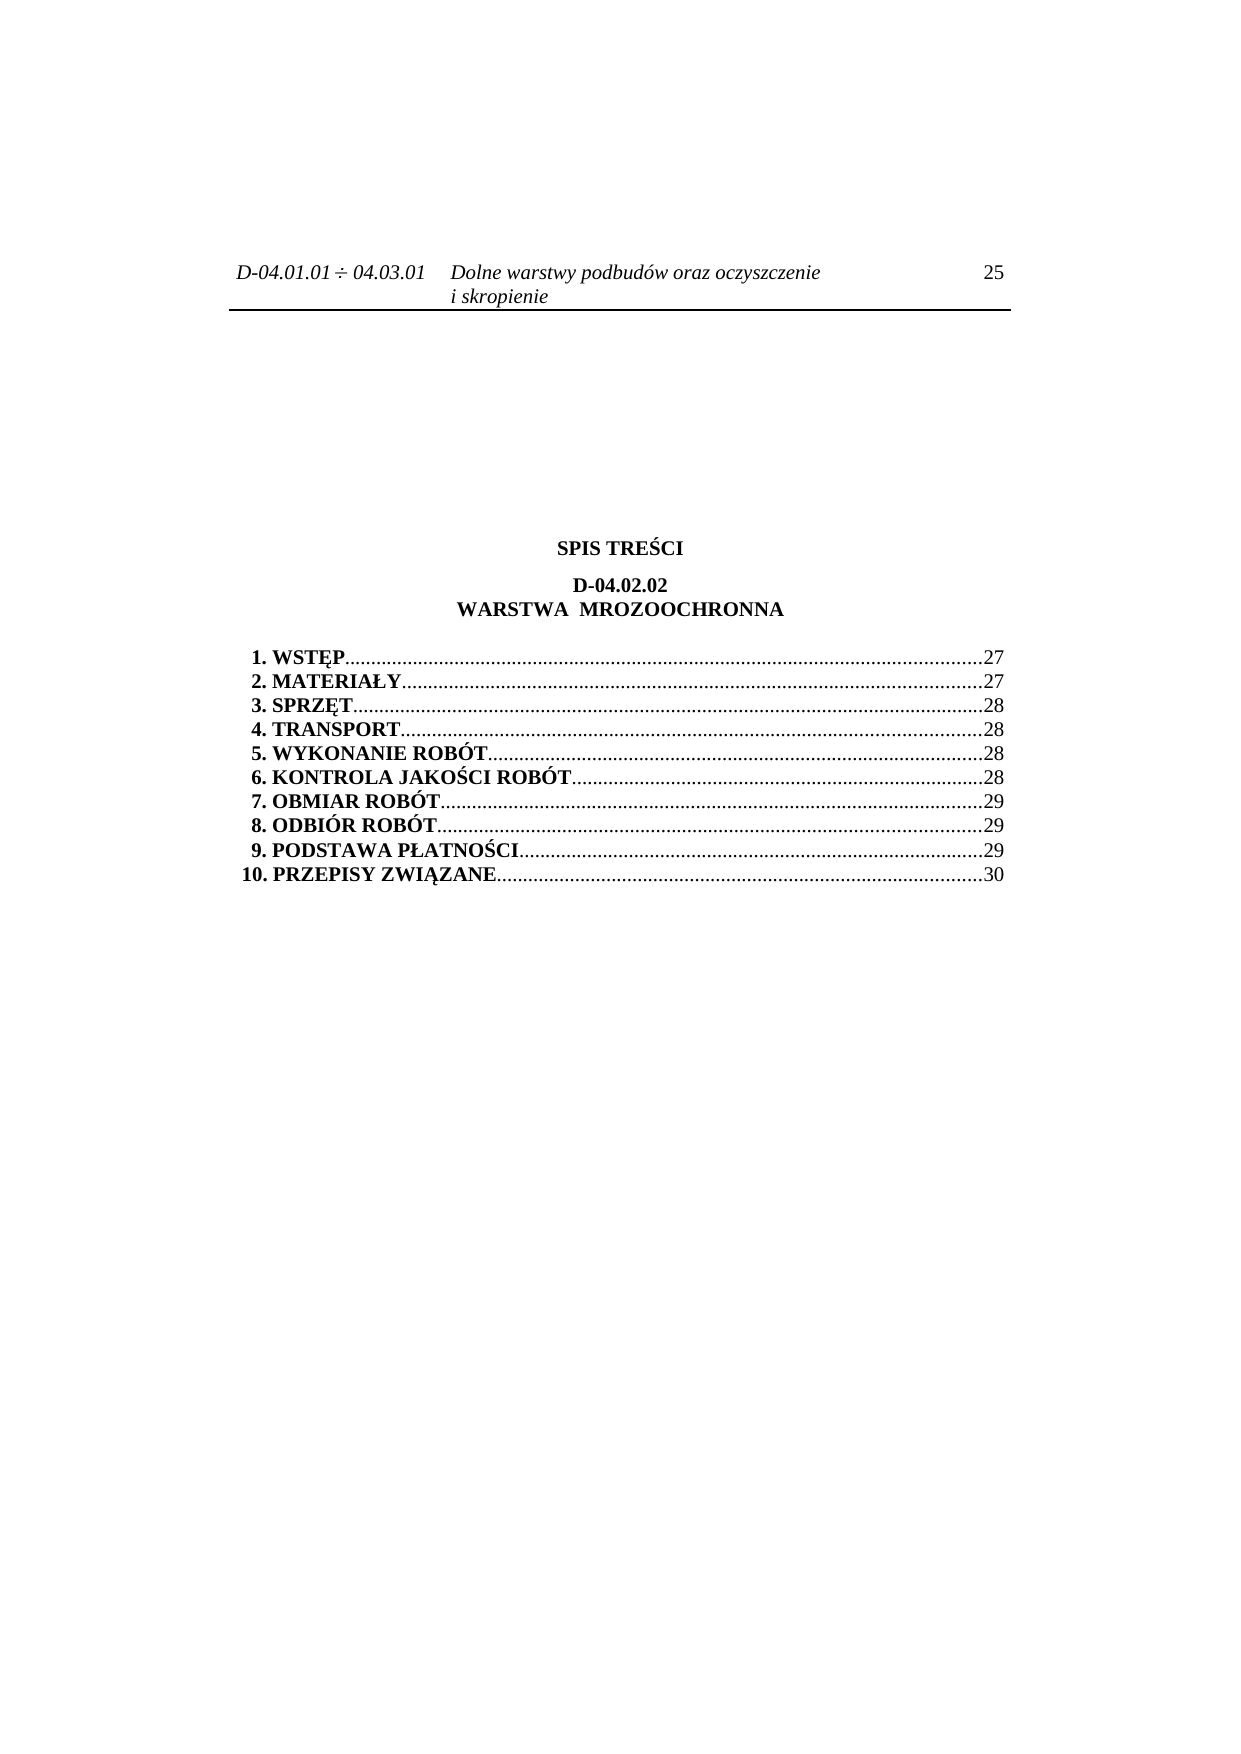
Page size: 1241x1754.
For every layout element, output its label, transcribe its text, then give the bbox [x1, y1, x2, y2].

text 8. ODBIÓR ROBÓT 29 [251, 813, 1004, 837]
text 1. WSTĘP 27 [251, 645, 1004, 669]
text 7. OBMIAR ROBÓT 29 [251, 789, 1004, 813]
text WARSTWA MROZOOCHRONNA [236, 597, 1004, 621]
text 9. PODSTAWA PŁATNOŚCI 29 [251, 837, 1004, 862]
text 2. MATERIAŁY 27 [251, 669, 1004, 693]
text 5. WYKONANIE ROBÓT 28 [251, 741, 1004, 765]
text SPIS TREŚCI [236, 536, 1004, 560]
text D-04.02.02 [236, 573, 1004, 597]
text 6. KONTROLA JAKOŚCI ROBÓT 28 [251, 765, 1004, 789]
text 10. PRZEPISY ZWIĄZANE 30 [236, 862, 1004, 886]
text 4. TRANSPORT 28 [251, 717, 1004, 741]
text 3. SPRZĘT 28 [251, 693, 1004, 717]
